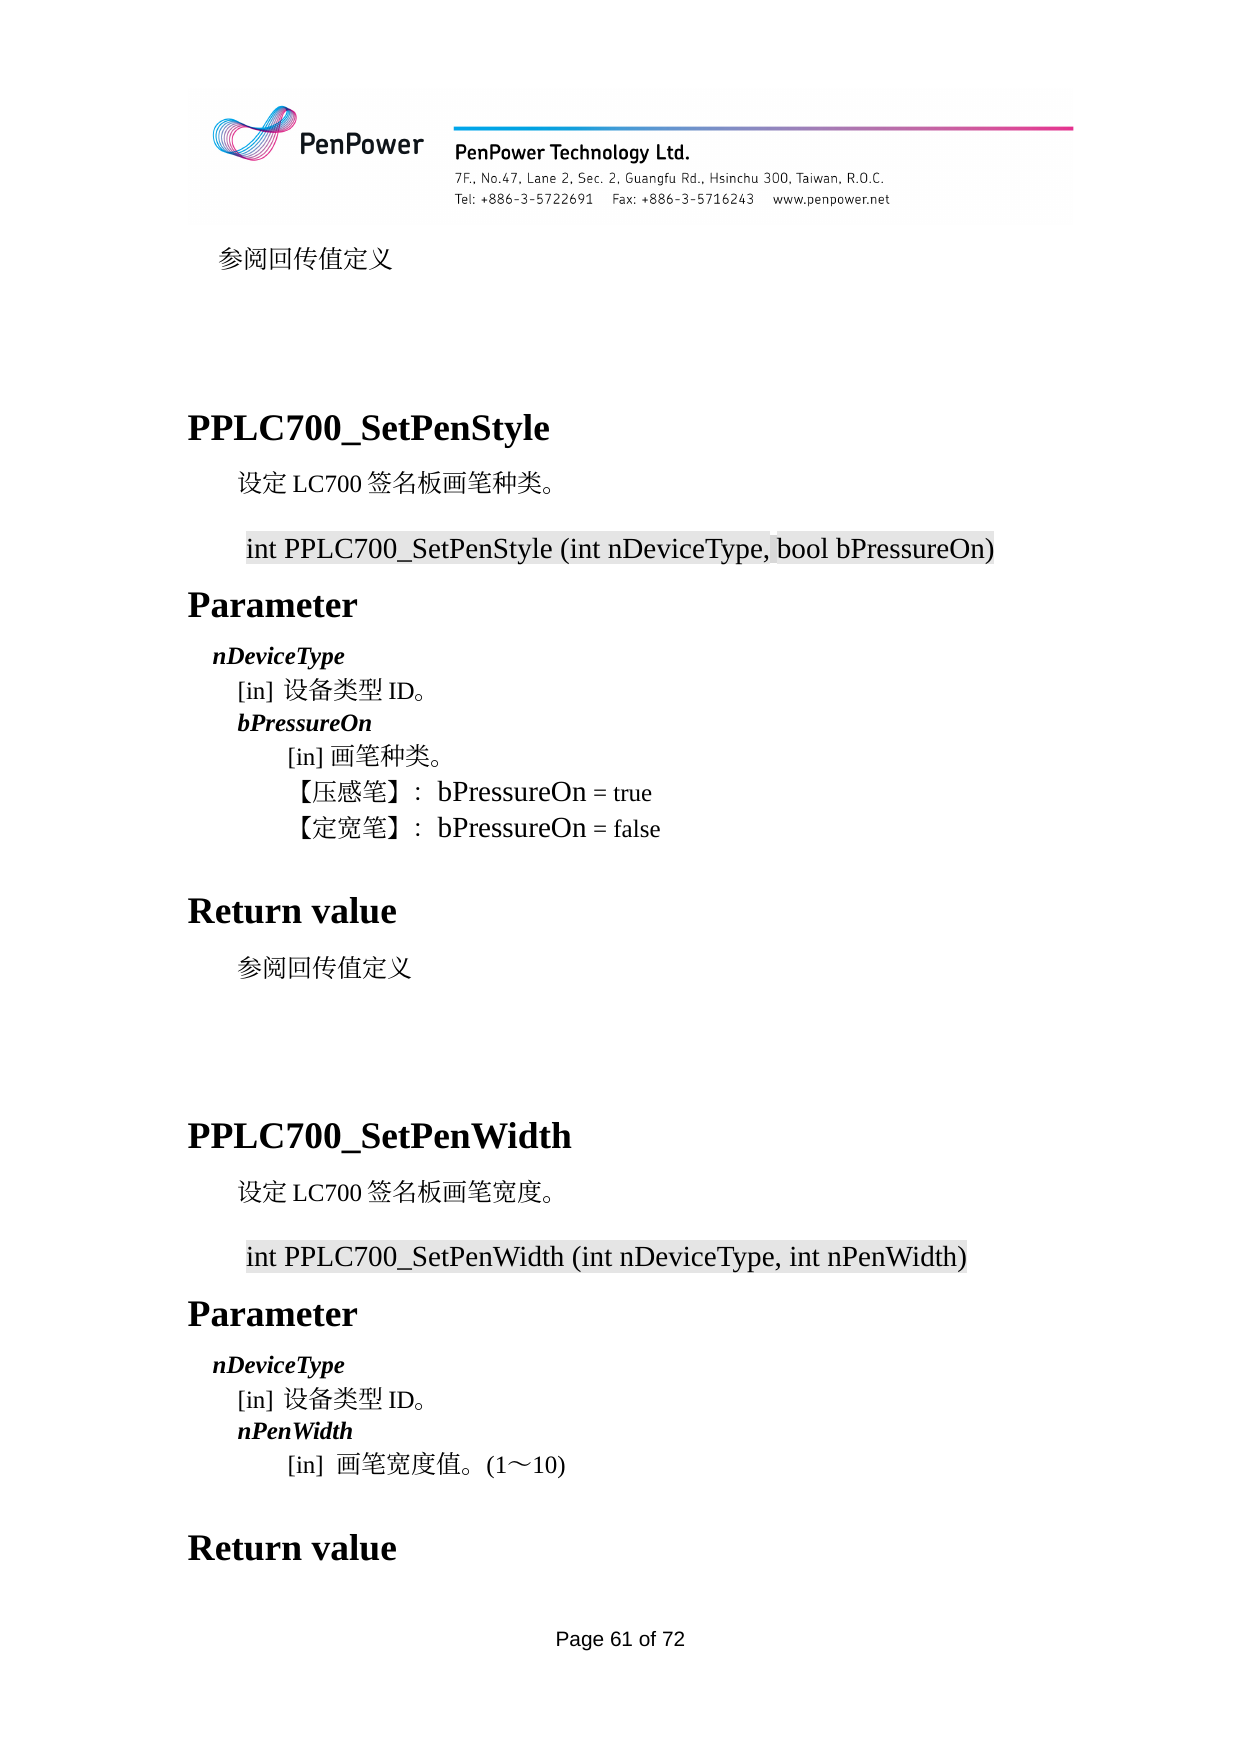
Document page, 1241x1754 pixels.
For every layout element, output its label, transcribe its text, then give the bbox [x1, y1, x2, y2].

text int PPLC700_SetPenStyle (int nDeviceType, bool bPressureOn) [187, 529, 1053, 566]
text PPLC700_SetPenStyle [187, 389, 1053, 464]
text 【压感笔】：bPressureOn = true [187, 772, 1053, 808]
text Return value [187, 1510, 1053, 1585]
text Parameter [187, 566, 1053, 641]
text 参阅回传值定义 [187, 948, 1053, 985]
text 【定宽笔】：bPressureOn = false [275, 808, 1053, 844]
text nPenWidth [187, 1416, 1053, 1445]
text Return value [187, 873, 1053, 948]
text Parameter [187, 1275, 1053, 1350]
text nDeviceType [187, 1350, 1053, 1379]
text [in] 设备类型ID。 [187, 1379, 1053, 1416]
text [in] 画笔宽度值。(1～10) [187, 1445, 1053, 1481]
text int PPLC700_SetPenWidth (int nDeviceType, int nPenWidth) [187, 1238, 1053, 1275]
text 参阅回传值定义 [187, 239, 1053, 277]
text bPressureOn [187, 708, 1053, 736]
text nDeviceType [187, 641, 1053, 670]
text [in] 设备类型ID。 [187, 670, 1053, 708]
text [in] 画笔种类。 [187, 736, 1053, 772]
text 设定LC700签名板画笔种类。 [187, 464, 1053, 500]
picture [187, 88, 1074, 225]
text 设定LC700签名板画笔宽度。 [187, 1173, 1053, 1209]
text PPLC700_SetPenWidth [187, 1098, 1053, 1173]
